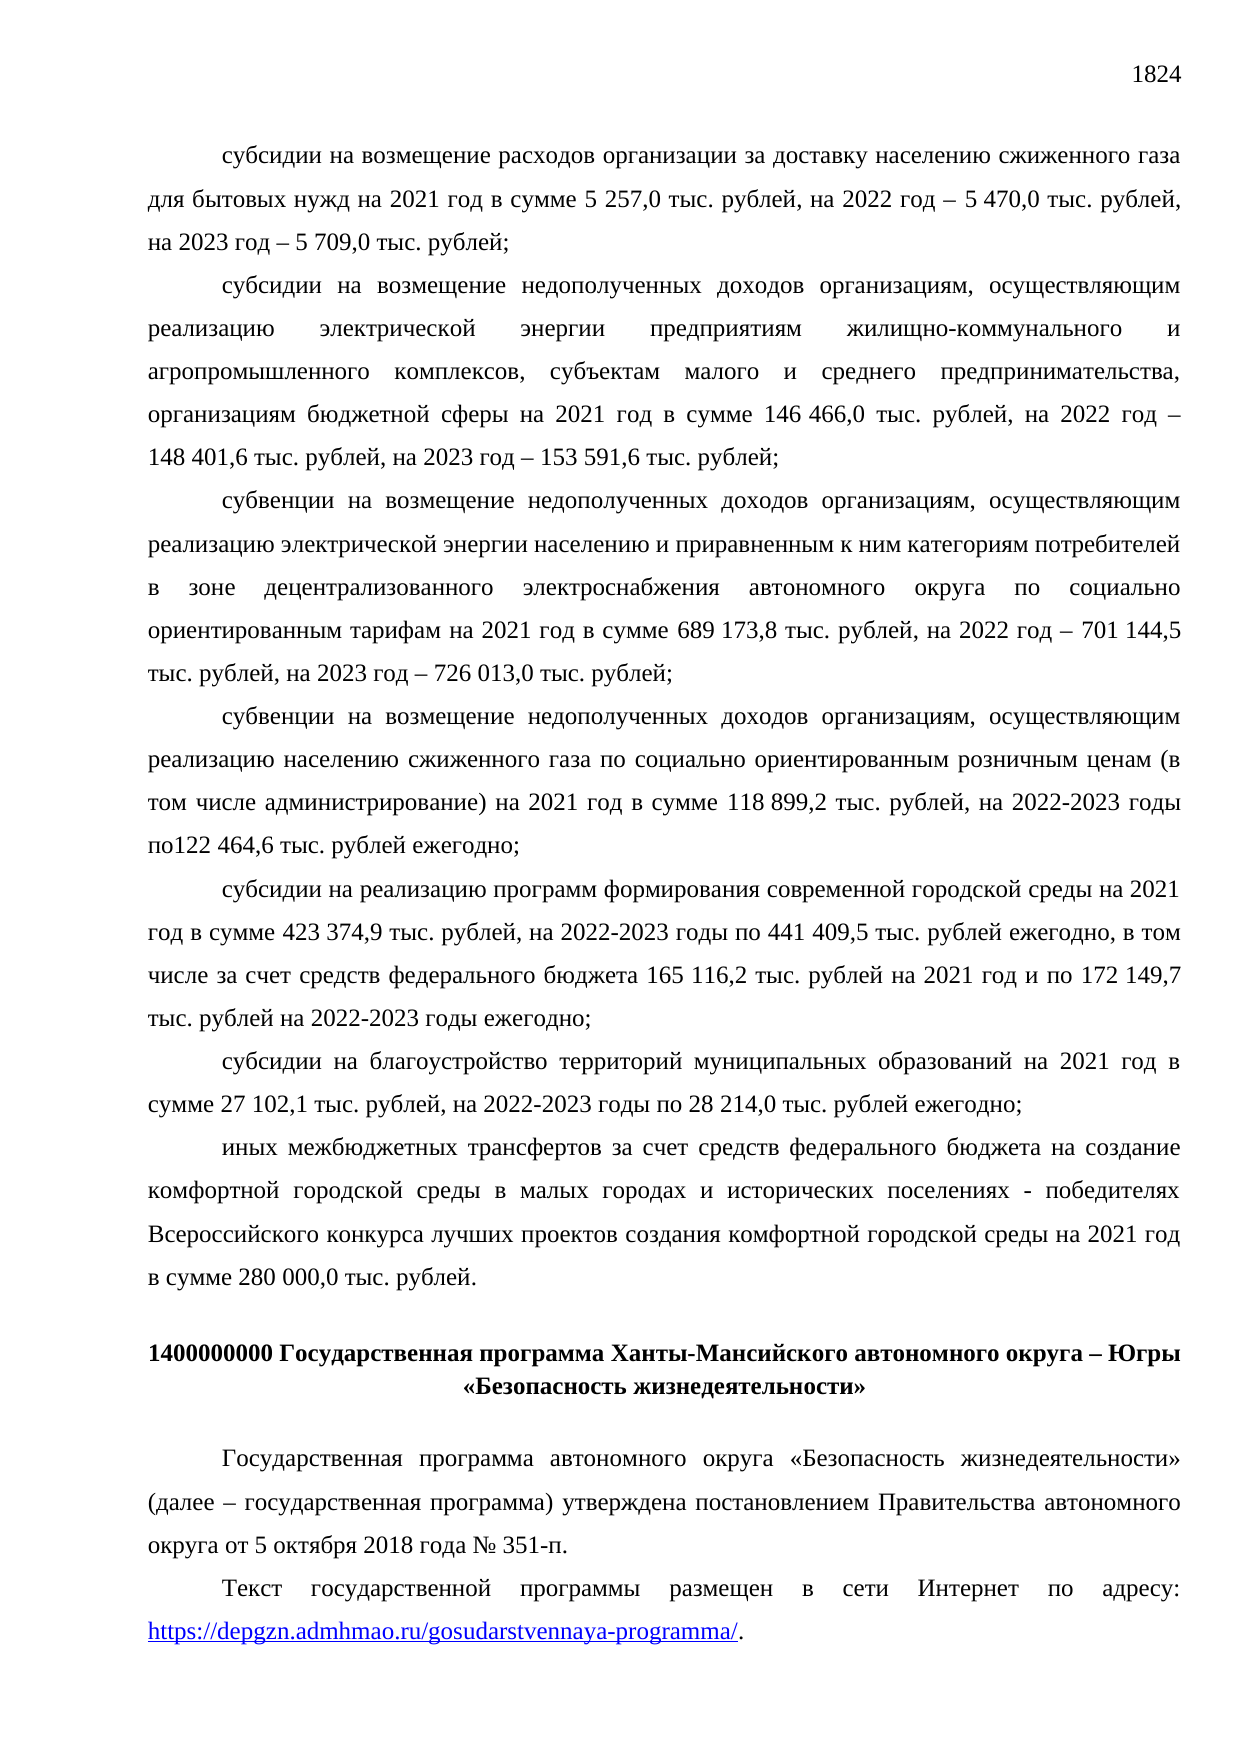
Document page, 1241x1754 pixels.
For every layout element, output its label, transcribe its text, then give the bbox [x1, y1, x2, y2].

text субсидии на благоустройство территорий муниципальных образований на 2021 год в сумме 27 102,1 тыс. рублей, на 2022-2023 годы по 28 214,0 тыс. рублей ежегодно; [148, 1046, 1181, 1118]
text Государственная программа автономного округа «Безопасность жизнедеятельности» (далее – государственная программа) утверждена постановлением Правительства автономного округа от 5 октября 2018 года № 351-п. [148, 1443, 1181, 1558]
text Текст государственной программы размещен в сети Интернет по адресу: https://depgzn.admhmao.ru/gosudarstvennaya-programma/. [148, 1573, 1181, 1645]
text субвенции на возмещение недополученных доходов организациям, осуществляющим реализацию населению сжиженного газа по социально ориентированным розничным ценам (в том числе администрирование) на 2021 год в сумме 118 899,2 тыс. рублей, на 2022-2023 годы по122 464,6 тыс. рублей ежегодно; [148, 701, 1181, 859]
text субсидии на возмещение расходов организации за доставку населению сжиженного газа для бытовых нужд на 2021 год в сумме 5 257,0 тыс. рублей, на 2022 год – 5 470,0 тыс. рублей, на 2023 год – 5 709,0 тыс. рублей; [148, 141, 1181, 256]
text иных межбюджетных трансфертов за счет средств федерального бюджета на создание комфортной городской среды в малых городах и исторических поселениях - победителях Всероссийского конкурса лучших проектов создания комфортной городской среды на 2021 год в сумме 280 000,0 тыс. рублей. [148, 1132, 1181, 1291]
text субвенции на возмещение недополученных доходов организациям, осуществляющим реализацию электрической энергии населению и приравненным к ним категориям потребителей в зоне децентрализованного электроснабжения автономного округа по социально ориентированным тарифам на 2021 год в сумме 689 173,8 тыс. рублей, на 2022 год – 701 144,5 тыс. рублей, на 2023 год – 726 013,0 тыс. рублей; [148, 486, 1181, 687]
text 1400000000 Государственная программа Ханты-Мансийского автономного округа – Югры «Безопасность жизнедеятельности» [148, 1338, 1181, 1400]
text субсидии на возмещение недополученных доходов организациям, осуществляющим реализацию электрической энергии предприятиям жилищно-коммунального и агропромышленного комплексов, субъектам малого и среднего предпринимательства, организациям бюджетной сферы на 2021 год в сумме 146 466,0 тыс. рублей, на 2022 год – 148 401,6 тыс. рублей, на 2023 год – 153 591,6 тыс. рублей; [148, 270, 1181, 471]
text субсидии на реализацию программ формирования современной городской среды на 2021 год в сумме 423 374,9 тыс. рублей, на 2022-2023 годы по 441 409,5 тыс. рублей ежегодно, в том числе за счет средств федерального бюджета 165 116,2 тыс. рублей на 2021 год и по 172 149,7 тыс. рублей на 2022-2023 годы ежегодно; [148, 874, 1181, 1032]
